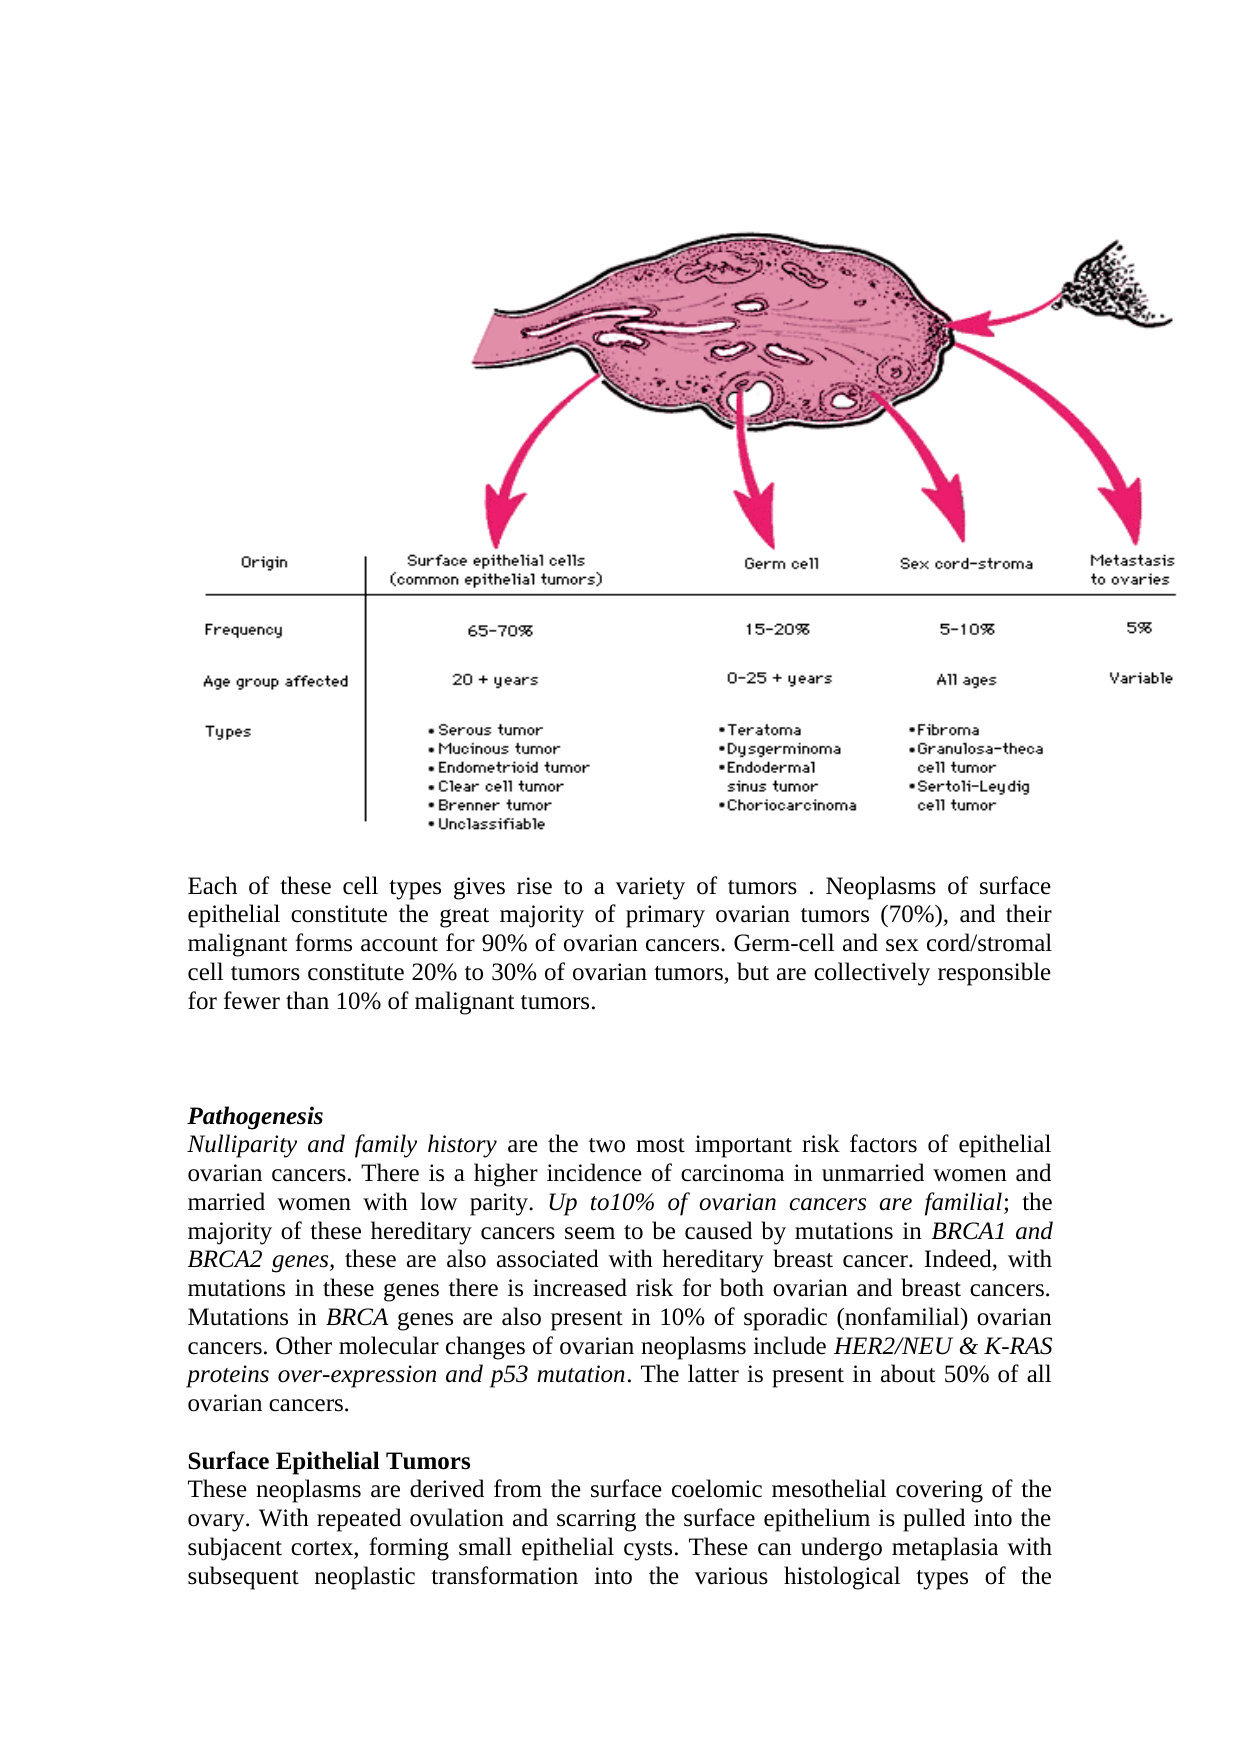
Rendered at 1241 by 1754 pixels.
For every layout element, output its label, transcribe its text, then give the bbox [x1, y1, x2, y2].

picture [187, 150, 1241, 842]
text Surface Epithelial Tumors [187, 1446, 1053, 1474]
text Pathogenesis [187, 1101, 1053, 1129]
text Each of these cell types gives rise to a variety of tumors . Neoplasms of surface epithelial constitute the great majority of primary ovarian tumors (70%), and their malignant forms account for 90% of ovarian cancers. Germ-cell and sex cord/stromal cell tumors constitute 20% to 30% of ovarian tumors, but are collectively responsible for fewer than 10% of malignant tumors. [187, 871, 1053, 1014]
text Nulliparity and family history are the two most important risk factors of epithelial ovarian cancers. There is a higher incidence of carcinoma in unmarried women and married women with low parity. Up to10% of ovarian cancers are familial; the majority of these hereditary cancers seem to be caused by mutations in BRCA1 and BRCA2 genes, these are also associated with hereditary breast cancer. Indeed, with mutations in these genes there is increased risk for both ovarian and breast cancers. Mutations in BRCA genes are also present in 10% of sporadic (nonfamilial) ovarian cancers. Other molecular changes of ovarian neoplasms include HER2/NEU & K-RAS proteins over-expression and p53 mutation. The latter is present in about 50% of all ovarian cancers. [187, 1129, 1053, 1417]
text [187, 1474, 1053, 1589]
